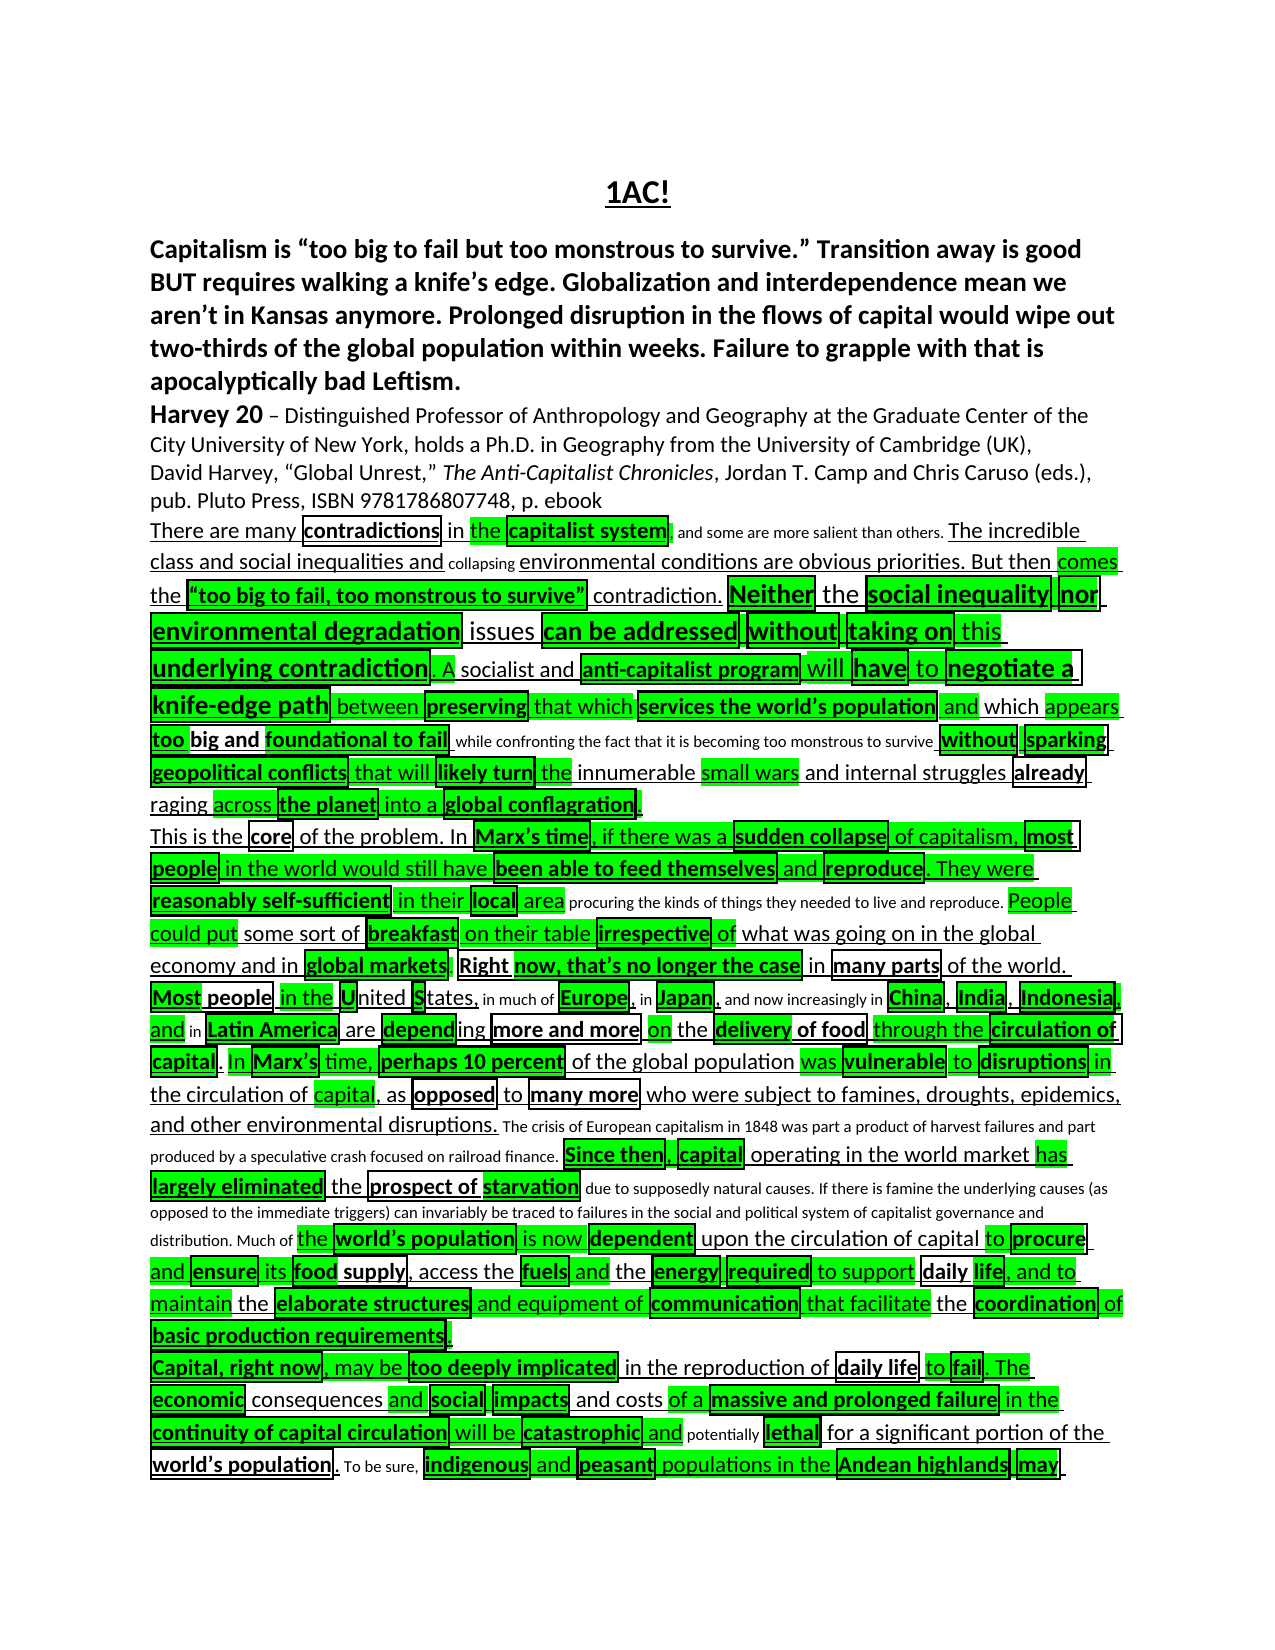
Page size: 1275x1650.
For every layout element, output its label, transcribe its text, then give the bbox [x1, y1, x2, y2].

text Harvey 20 – Distinguished Professor of Anthropology and Geography at the Graduate Center of the City University of New York, holds a Ph.D. in Geography from the University of Cambridge (UK), [150, 397, 1125, 458]
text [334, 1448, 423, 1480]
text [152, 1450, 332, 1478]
text This is the core of the problem. In Marx’s time, if there was a sudden collapse of capitalism, most people in the world would still have been able to feed themselves and reproduce. They were reasonably self-sufficient in their local area procuring the kinds of things they needed to live and reproduce. People could put some sort of breakfast on their table irrespective of what was going on in the global economy and in global markets. Right now, that’s no longer the case in many parts of the world. Most people in the United States, in much of Europe, in Japan, and now increasingly in China, India, Indonesia, and in Latin America are depending more and more on the delivery of food through the circulation of capital. In Marx’s time, perhaps 10 percent of the global population was vulnerable to disruptions in the circulation of capital, as opposed to many more who were subject to famines, droughts, epidemics, and other environmental disruptions. The crisis of European capitalism in 1848 was part a product of harvest failures and part produced by a speculative crash focused on railroad finance. Since then, capital operating in the world market has largely eliminated the prospect of starvation due to supposedly natural causes. If there is famine the underlying causes (as opposed to the immediate triggers) can invariably be traced to failures in the social and political system of capitalist governance and distribution. Much of the world’s population is now dependent upon the circulation of capital to procure and ensure its food supply, access the fuels and the energy required to support daily life, and to maintain the elaborate structures and equipment of communication that facilitate the coordination of basic production requirements. [150, 820, 1125, 1351]
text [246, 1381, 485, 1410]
subtitle Capitalism is “too big to fail but too monstrous to survive.” Transition away is good BUT requires walking a knife’s edge. Globalization and interdependence mean we aren’t in Kansas anymore. Prolonged disruption in the flows of capital would wipe out two-thirds of the global population within weeks. Failure to grapple with that is apocalyptically bad Leftism. [150, 232, 1125, 397]
text David Harvey, “Global Unrest,” The Anti-Capitalist Chronicles, Jordan T. Camp and Chris Caruso (eds.), pub. Pluto Press, ISBN 9781786807748, p. ebook [150, 458, 1125, 514]
subtitle 1AC! [150, 171, 1125, 212]
text There are many contradictions in the capitalist system, and some are more salient than others. The incredible class and social inequalities and collapsing environmental conditions are obvious priorities. But then comes the “too big to fail, too monstrous to survive” contradiction. Neither the social inequality nor environmental degradation issues can be addressed without taking on this underlying contradiction. A socialist and anti-capitalist program will have to negotiate a knife-edge path between preserving that which services the world’s population and which appears too big and foundational to fail while confronting the fact that it is becoming too monstrous to survive without sparking geopolitical conflicts that will likely turn the innumerable small wars and internal struggles already raging across the planet into a global conflagration. [150, 514, 1125, 820]
